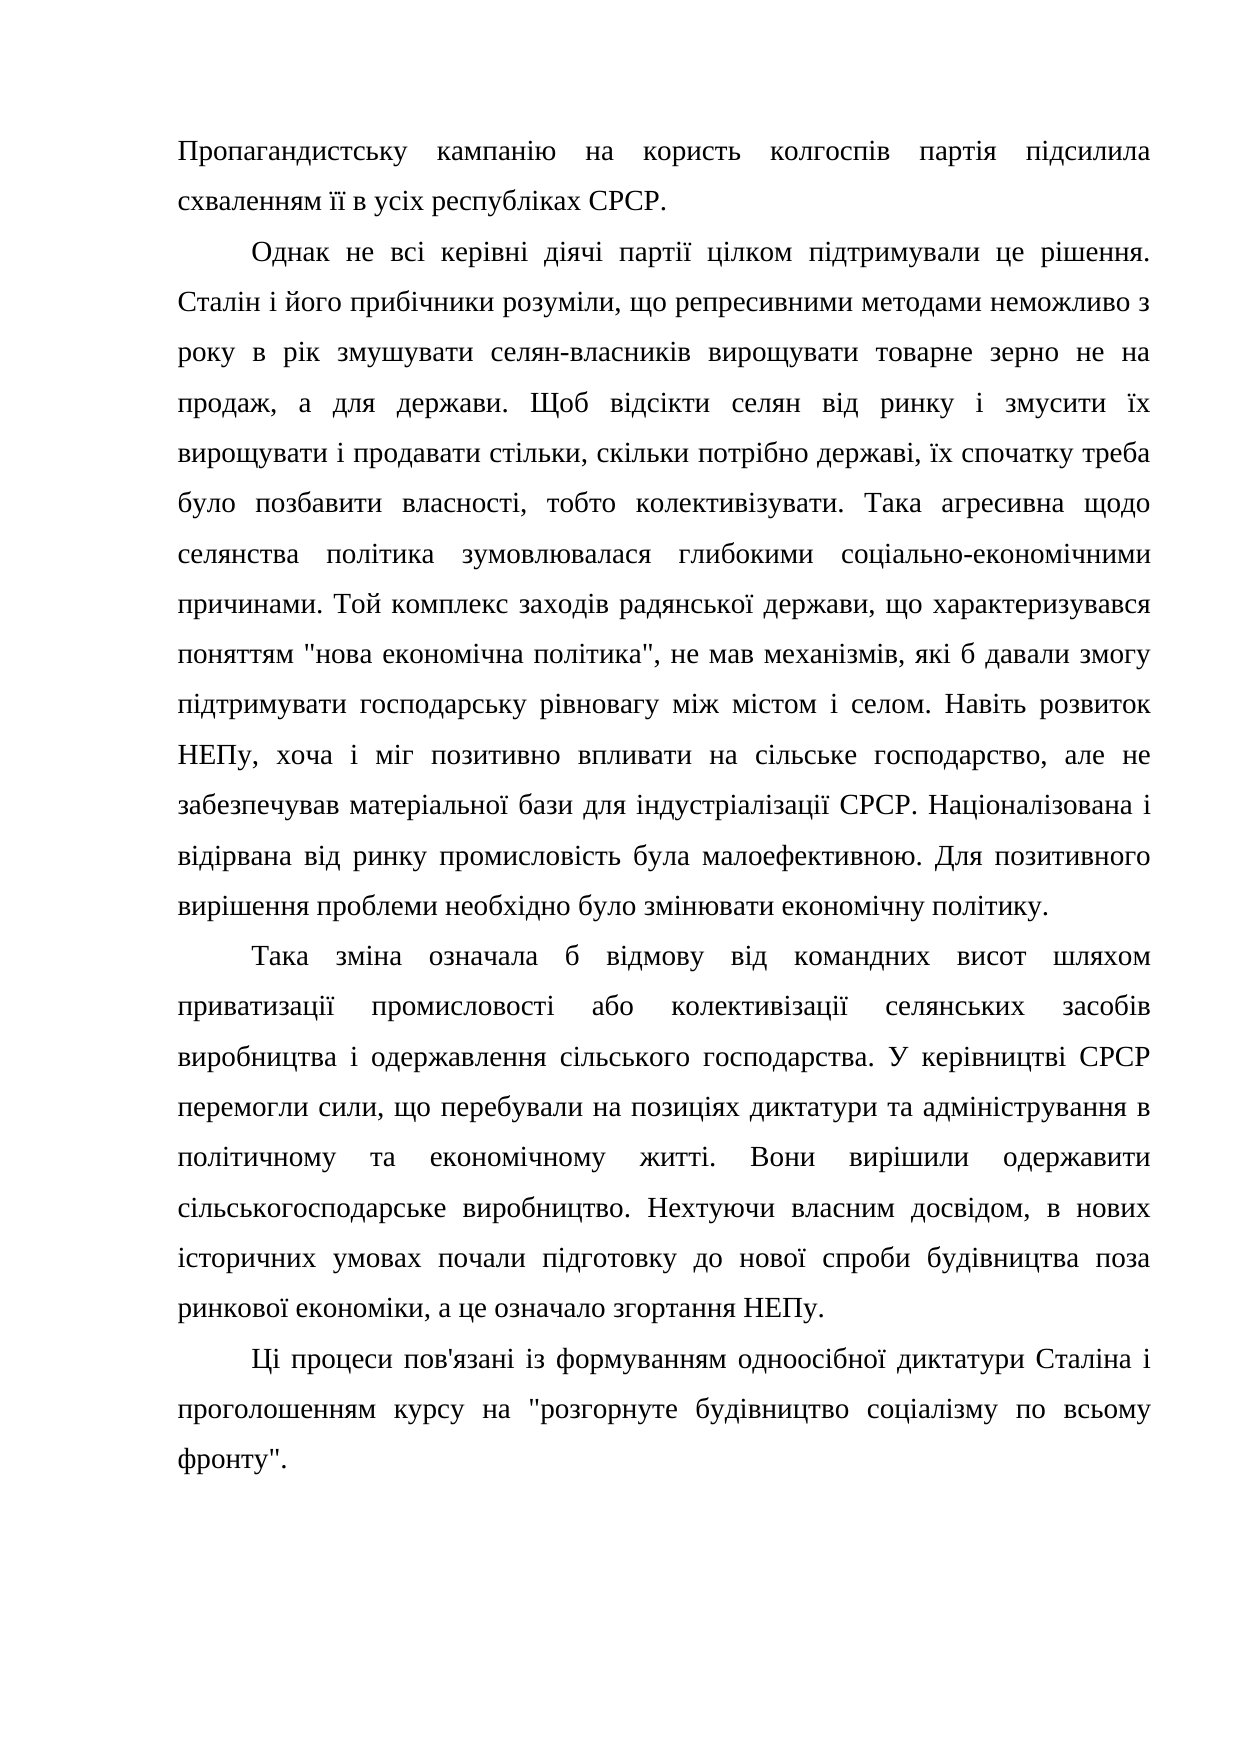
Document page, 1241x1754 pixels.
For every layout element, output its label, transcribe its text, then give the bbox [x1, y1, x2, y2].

text Така зміна означала б відмову від командних висот шляхом приватизації промисловості або колективізації селянських засобів виробництва і одержавлення сільського господарства. У керівництві СРСР перемогли сили, що перебували на позиціях диктатури та адміністрування в політичному та економічному житті. Вони вирішили одержавити сільськогосподарське виробництво. Нехтуючи власним досвідом, в нових історичних умовах почали підготовку до нової спроби будівництва поза ринкової економіки, а це означало згортання НЕПу. [177, 938, 1152, 1324]
text Однак не всі керівні діячі партії цілком підтримували це рішення. Сталін і його прибічники розуміли, що репресивними методами неможливо з року в рік змушувати селян-власників вирощувати товарне зерно не на продаж, а для держави. Щоб відсікти селян від ринку і змусити їх вирощувати і продавати стільки, скільки потрібно державі, їх спочатку треба було позбавити власності, тобто колективізувати. Така агресивна щодо селянства політика зумовлювалася глибокими соціально-економічними причинами. Той комплекс заходів радянської держави, що характеризувався поняттям "нова економічна політика", не мав механізмів, які б давали змогу підтримувати господарську рівновагу між містом і селом. Навіть розвиток НЕПу, хоча і міг позитивно впливати на сільське господарство, але не забезпечував матеріальної бази для індустріалізації СРСР. Націоналізована і відірвана від ринку промисловість була малоефективною. Для позитивного вирішення проблеми необхідно було змінювати економічну політику. [177, 234, 1152, 921]
text Ці процеси пов'язані із формуванням одноосібної диктатури Сталіна і проголошенням курсу на "розгорнуте будівництво соціалізму по всьому фронту". [177, 1341, 1152, 1475]
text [177, 133, 1152, 217]
